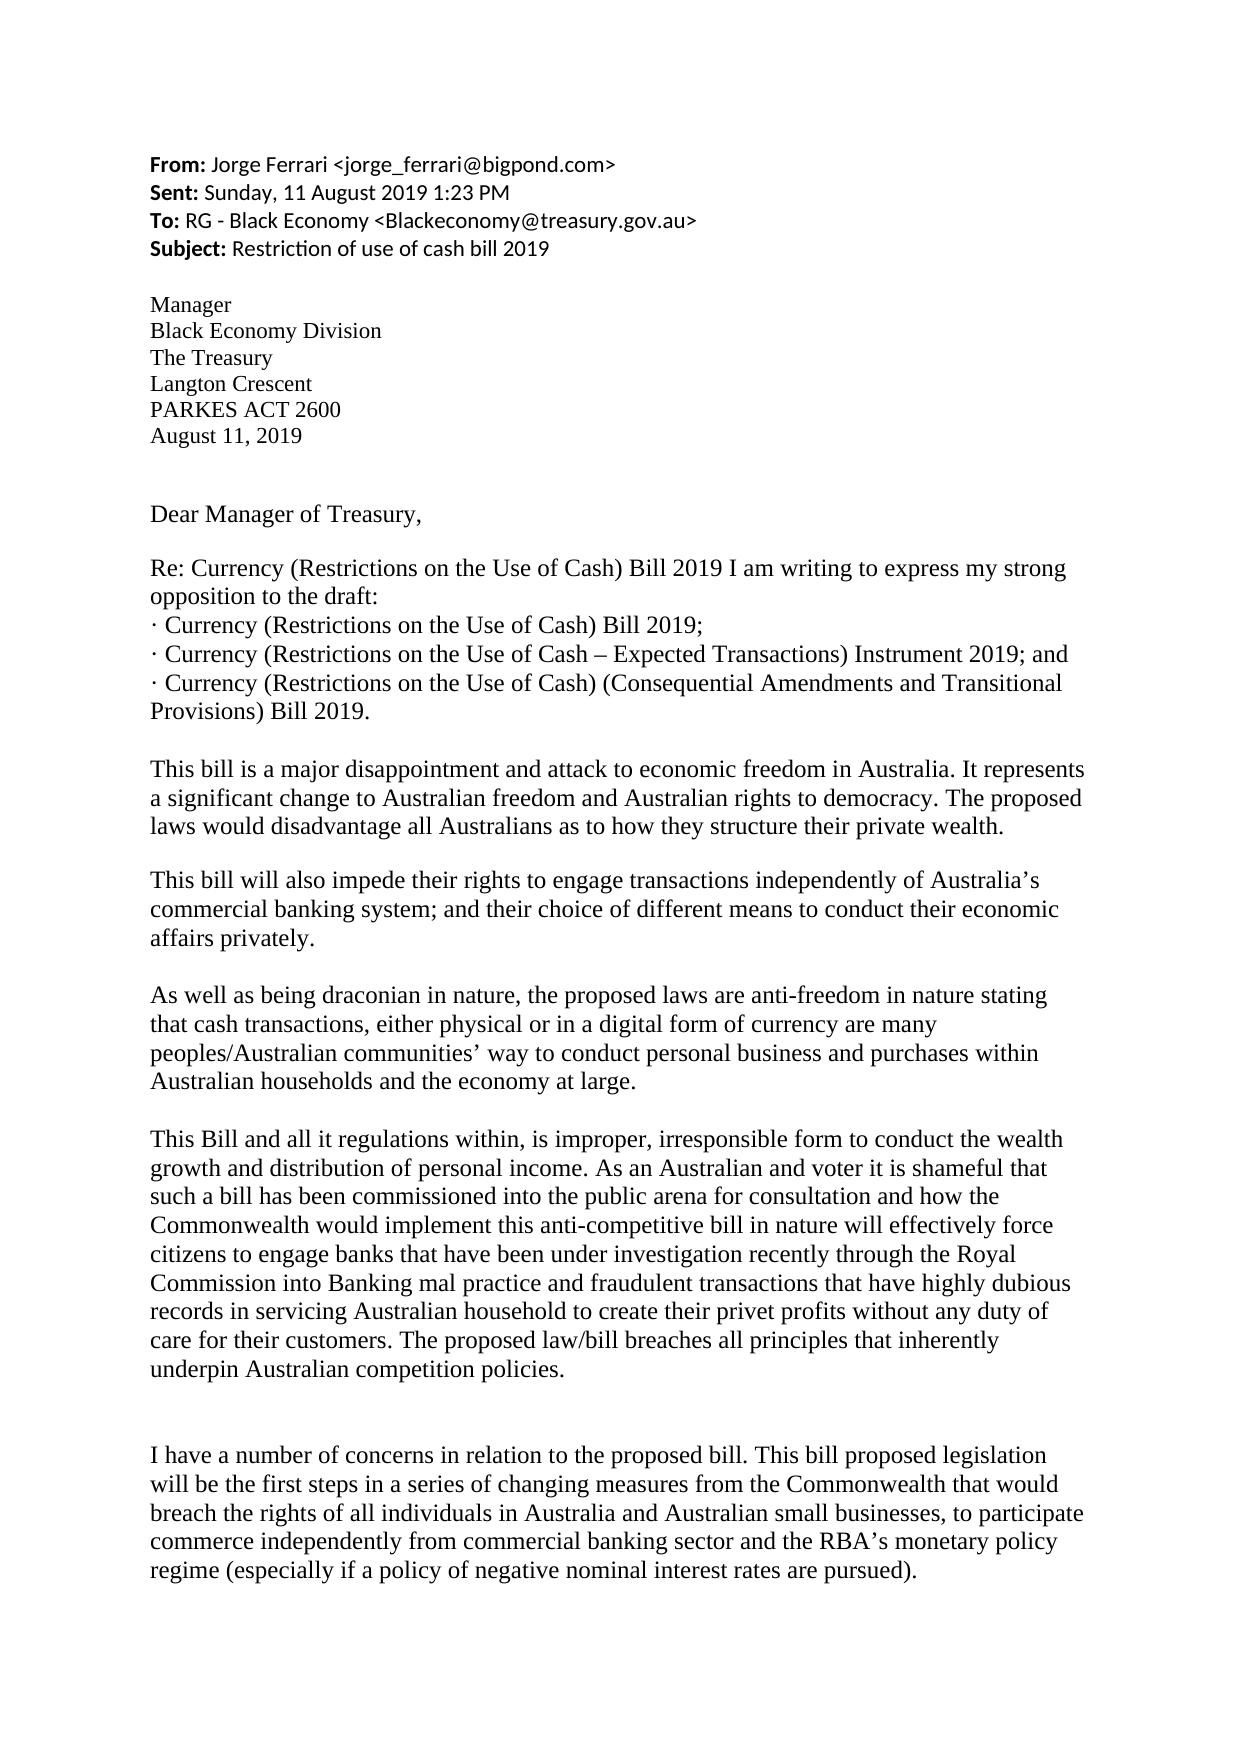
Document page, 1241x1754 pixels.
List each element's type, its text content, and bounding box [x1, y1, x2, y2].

text August 11, 2019 [150, 423, 1090, 449]
text From: Jorge Ferrari <jorge_ferrari@bigpond.com> Sent: Sunday, 11 August 2019 1:23 PM To: RG - Black Economy <Blackeconomy@treasury.gov.au> Subject: Restriction of use of cash bill 2019 [150, 150, 1090, 262]
text PARKES ACT 2600 [150, 396, 1090, 423]
text This bill will also impede their rights to engage transactions independently of Australia’s commercial banking system; and their choice of different means to conduct their economic affairs privately. As well as being draconian in nature, the proposed laws are anti-freedom in nature stating that cash transactions, either physical or in a digital form of currency are many peoples/Australian communities’ way to conduct personal business and purchases within Australian households and the economy at large. This Bill and all it regulations within, is improper, irresponsible form to conduct the wealth growth and distribution of personal income. As an Australian and voter it is shameful that such a bill has been commissioned into the public arena for consultation and how the Commonwealth would implement this anti-competitive bill in nature will effectively force citizens to engage banks that have been under investigation recently through the Royal Commission into Banking mal practice and fraudulent transactions that have highly dubious records in servicing Australian household to create their privet profits without any duty of care for their customers. The proposed law/bill breaches all principles that inherently underpin Australian competition policies. I have a number of concerns in relation to the proposed bill. This bill proposed legislation will be the first steps in a series of changing measures from the Commonwealth that would breach the rights of all individuals in Australia and Australian small businesses, to participate commerce independently from commercial banking sector and the RBA’s monetary policy regime (especially if a policy of negative nominal interest rates are pursued). [150, 865, 1090, 1584]
text Re: Currency (Restrictions on the Use of Cash) Bill 2019 I am writing to express my strong opposition to the draft: · Currency (Restrictions on the Use of Cash) Bill 2019; · Currency (Restrictions on the Use of Cash – Expected Transactions) Instrument 2019; and · Currency (Restrictions on the Use of Cash) (Consequential Amendments and Transitional Provisions) Bill 2019. This bill is a major disappointment and attack to economic freedom in Australia. It represents a significant change to Australian freedom and Australian rights to democracy. The proposed laws would disadvantage all Australians as to how they structure their private wealth. [150, 553, 1090, 840]
text Manager [150, 291, 1090, 317]
text Langton Crescent [150, 370, 1090, 396]
text The Treasury [150, 343, 1090, 370]
text Dear Manager of Treasury, [150, 499, 1090, 528]
text Black Economy Division [150, 317, 1090, 343]
